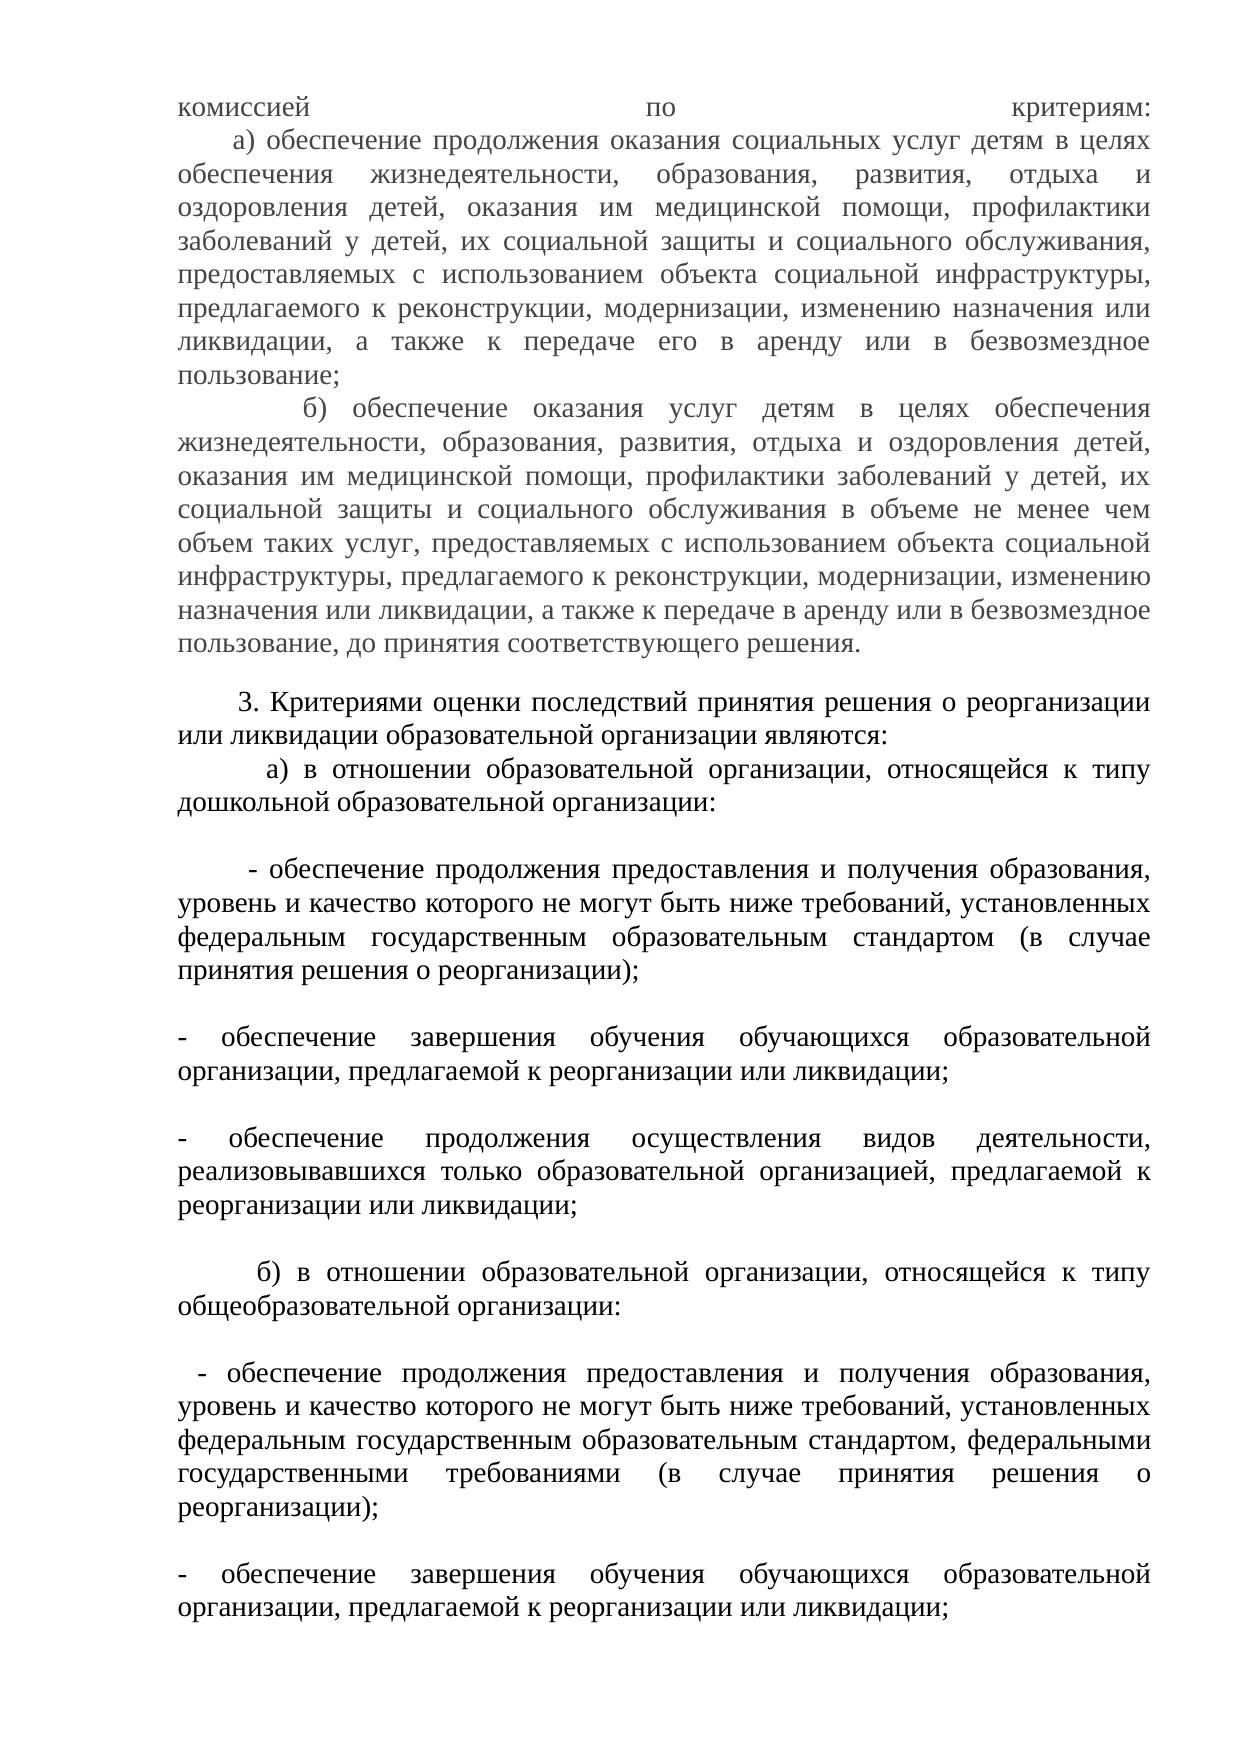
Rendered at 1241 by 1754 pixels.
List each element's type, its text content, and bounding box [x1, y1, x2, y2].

text - обеспечение продолжения осуществления видов деятельности, реализовывавшихся только образовательной организацией, предлагаемой к реорганизации или ликвидации; [177, 1086, 1152, 1221]
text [177, 89, 1152, 659]
text б) в отношении образовательной организации, относящейся к типу общеобразовательной организации: [177, 1221, 1152, 1321]
text - обеспечение продолжения предоставления и получения образования, уровень и качество которого не могут быть ниже требований, установленных федеральным государственным образовательным стандартом (в случае принятия решения о реорганизации); [177, 852, 1152, 986]
text а) в отношении образовательной организации, относящейся к типу дошкольной образовательной организации: [177, 751, 1152, 818]
text - обеспечение завершения обучения обучающихся образовательной организации, предлагаемой к реорганизации или ликвидации; [177, 1522, 1152, 1623]
text - обеспечение завершения обучения обучающихся образовательной организации, предлагаемой к реорганизации или ликвидации; [177, 986, 1152, 1086]
text 3. Критериями оценки последствий принятия решения о реорганизации или ликвидации образовательной организации являются: [177, 684, 1152, 751]
